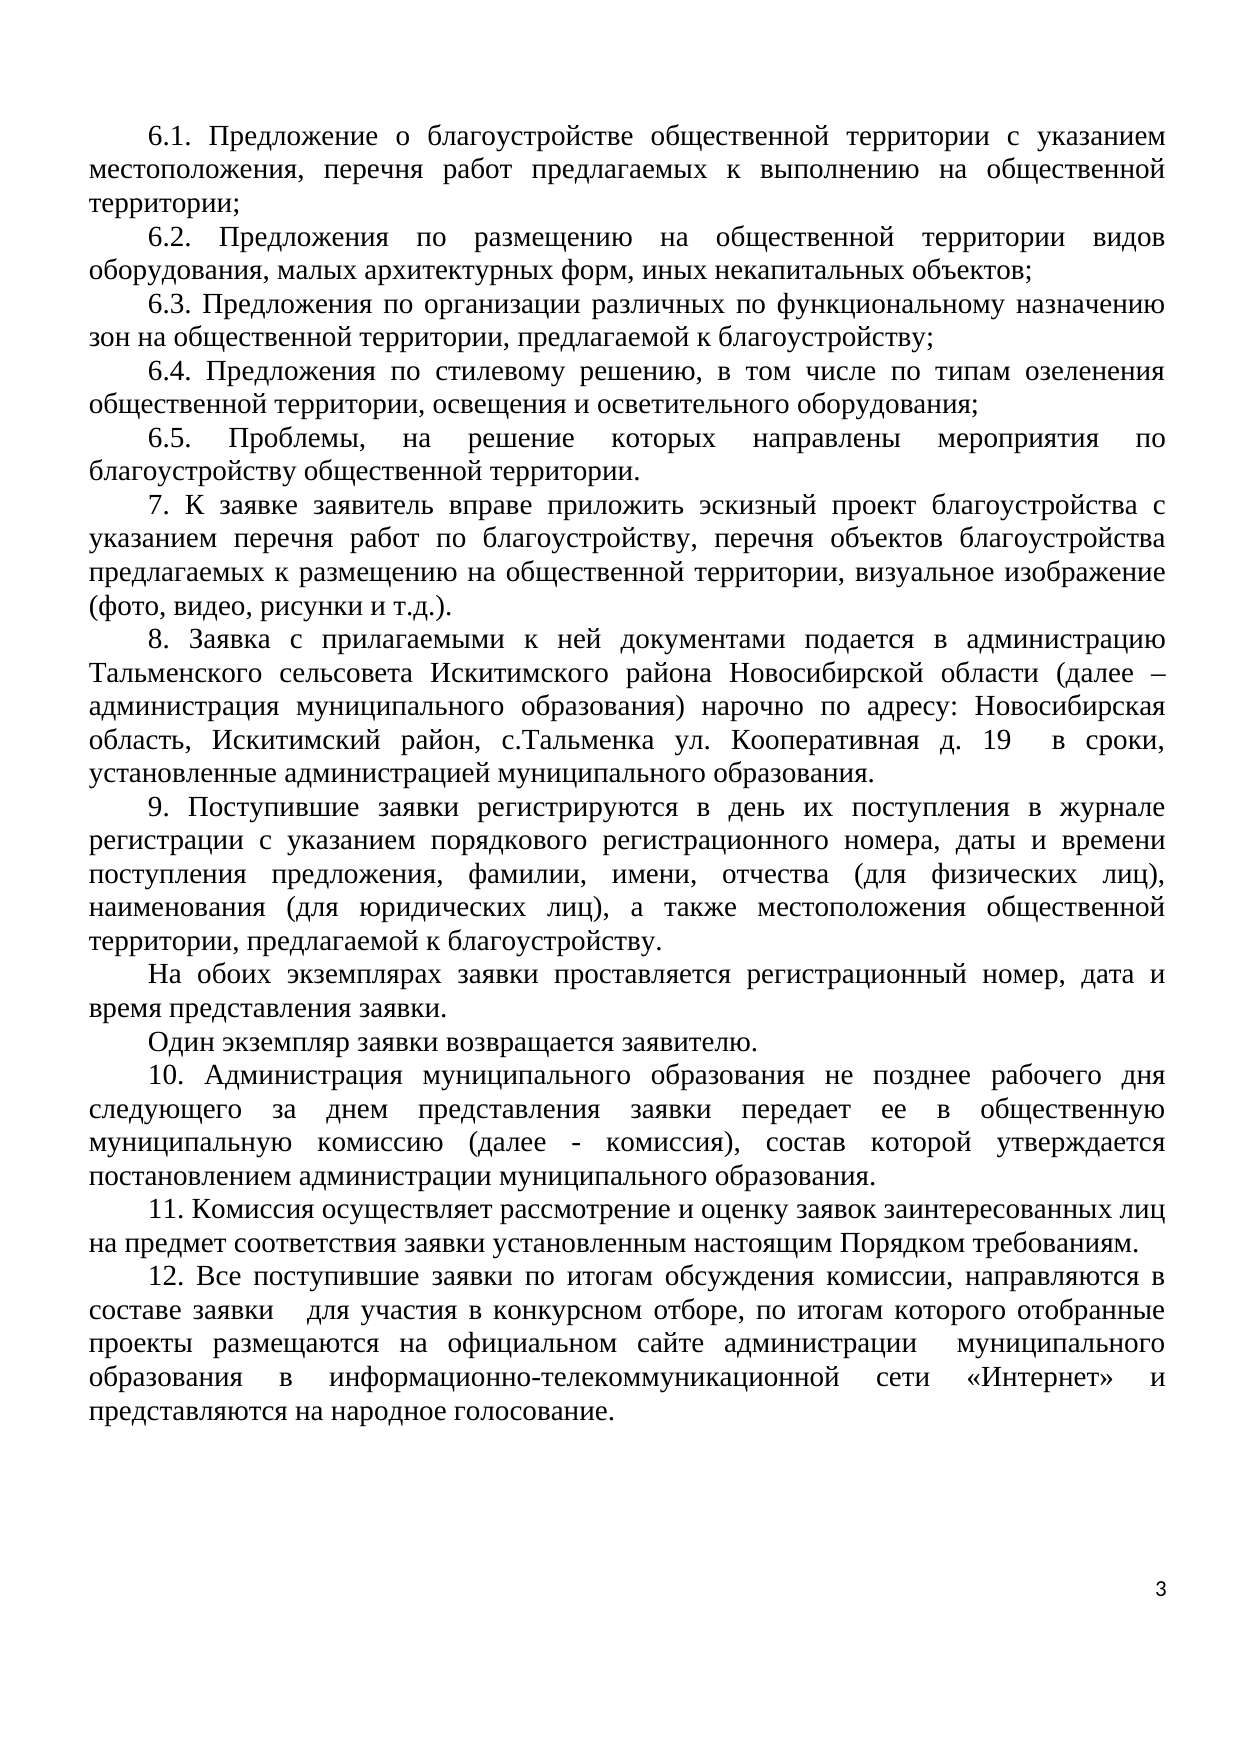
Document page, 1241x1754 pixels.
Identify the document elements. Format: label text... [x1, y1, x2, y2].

text 6.3. Предложения по организации различных по функциональному назначению зон на общественной территории, предлагаемой к благоустройству; [88, 286, 1166, 353]
text 6.5. Проблемы, на решение которых направлены мероприятия по благоустройству общественной территории. [88, 420, 1166, 487]
text 6.4. Предложения по стилевому решению, в том числе по типам озеленения общественной территории, освещения и осветительного оборудования; [88, 353, 1166, 420]
text 6.1. Предложение о благоустройстве общественной территории с указанием местоположения, перечня работ предлагаемых к выполнению на общественной территории; [88, 118, 1166, 219]
text Один экземпляр заявки возвращается заявителю. [88, 1024, 1166, 1057]
text 11. Комиссия осуществляет рассмотрение и оценку заявок заинтересованных лиц на предмет соответствия заявки установленным настоящим Порядком требованиям. [88, 1191, 1166, 1258]
text 8. Заявка с прилагаемыми к ней документами подается в администрацию Тальменского сельсовета Искитимского района Новосибирской области (далее – администрация муниципального образования) нарочно по адресу: Новосибирская область, Искитимский район, с.Тальменка ул. Кооперативная д. 19 в сроки, установленные администрацией муниципального образования. [88, 621, 1166, 789]
text 10. Администрация муниципального образования не позднее рабочего дня следующего за днем представления заявки передает ее в общественную муниципальную комиссию (далее - комиссия), состав которой утверждается постановлением администрации муниципального образования. [88, 1057, 1166, 1191]
text 6.2. Предложения по размещению на общественной территории видов оборудования, малых архитектурных форм, иных некапитальных объектов; [88, 219, 1166, 286]
text 7. К заявке заявитель вправе приложить эскизный проект благоустройства с указанием перечня работ по благоустройству, перечня объектов благоустройства предлагаемых к размещению на общественной территории, визуальное изображение (фото, видео, рисунки и т.д.). [88, 487, 1166, 621]
text На обоих экземплярах заявки проставляется регистрационный номер, дата и время представления заявки. [88, 957, 1166, 1024]
text 12. Все поступившие заявки по итогам обсуждения комиссии, направляются в составе заявки для участия в конкурсном отборе, по итогам которого отобранные проекты размещаются на официальном сайте администрации муниципального образования в информационно-телекоммуникационной сети «Интернет» и представляются на народное голосование. [88, 1258, 1166, 1426]
text 9. Поступившие заявки регистрируются в день их поступления в журнале регистрации с указанием порядкового регистрационного номера, даты и времени поступления предложения, фамилии, имени, отчества (для физических лиц), наименования (для юридических лиц), а также местоположения общественной территории, предлагаемой к благоустройству. [88, 789, 1166, 957]
